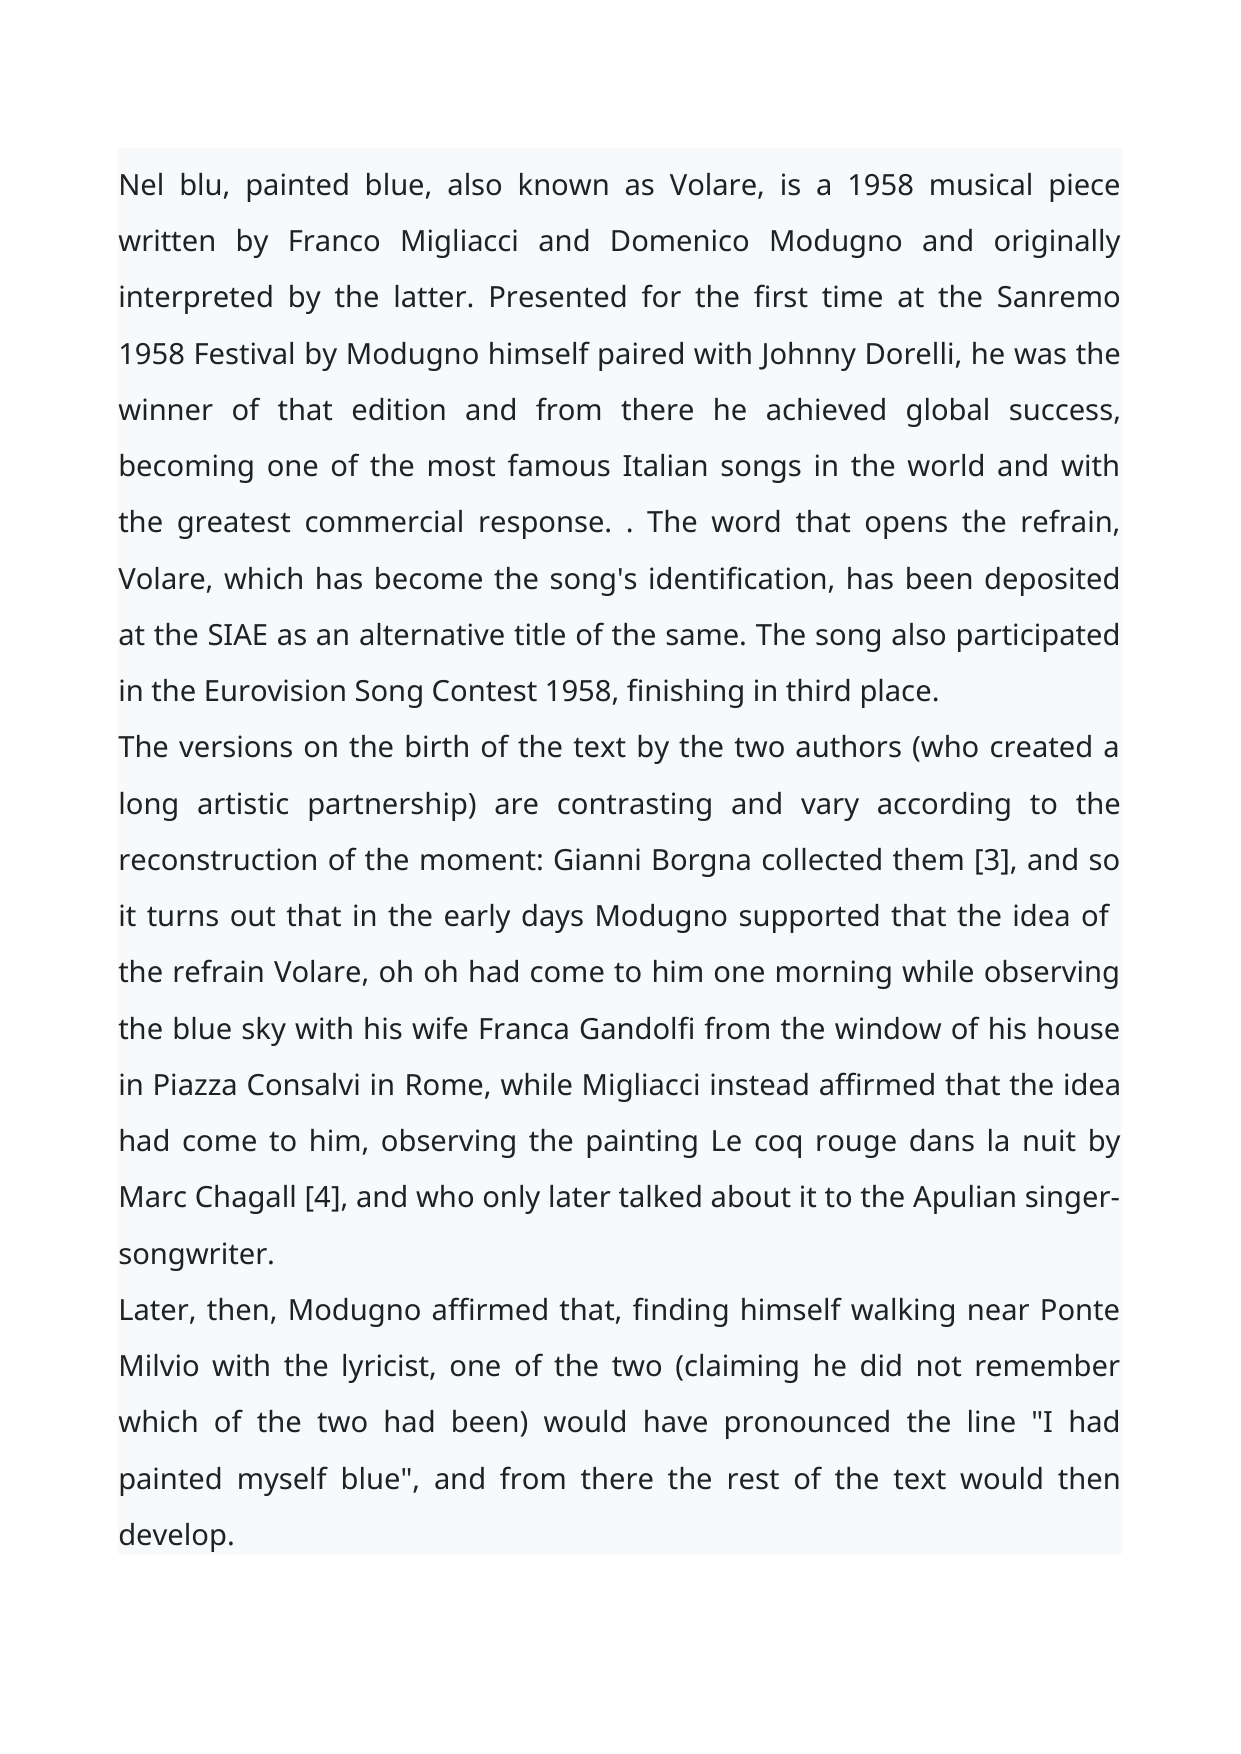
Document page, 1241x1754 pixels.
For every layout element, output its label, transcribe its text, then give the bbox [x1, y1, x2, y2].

text Later, then, Modugno affirmed that, finding himself walking near Ponte Milvio with the lyricist, one of the two (claiming he did not remember which of the two had been) would have pronounced the line "I had painted myself blue", and from there the rest of the text would then develop. [118, 1273, 1122, 1554]
text Nel blu, painted blue, also known as Volare, is a 1958 musical piece written by Franco Migliacci and Domenico Modugno and originally interpreted by the latter. Presented for the first time at the Sanremo 1958 Festival by Modugno himself paired with Johnny Dorelli, he was the winner of that edition and from there he achieved global success, becoming one of the most famous Italian songs in the world and with the greatest commercial response. . The word that opens the refrain, Volare, which has become the song's identification, has been deposited at the SIAE as an alternative title of the same. The song also participated in the Eurovision Song Contest 1958, finishing in third place. [118, 148, 1122, 710]
text The versions on the birth of the text by the two authors (who created a long artistic partnership) are contrasting and vary according to the reconstruction of the moment: Gianni Borgna collected them [3], and so it turns out that in the early days Modugno supported that the idea of ​​the refrain Volare, oh oh had come to him one morning while observing the blue sky with his wife Franca Gandolfi from the window of his house in Piazza Consalvi in ​​Rome, while Migliacci instead affirmed that the idea had come to him, observing the painting Le coq rouge dans la nuit by Marc Chagall [4], and who only later talked about it to the Apulian singer-songwriter. [118, 710, 1122, 1273]
